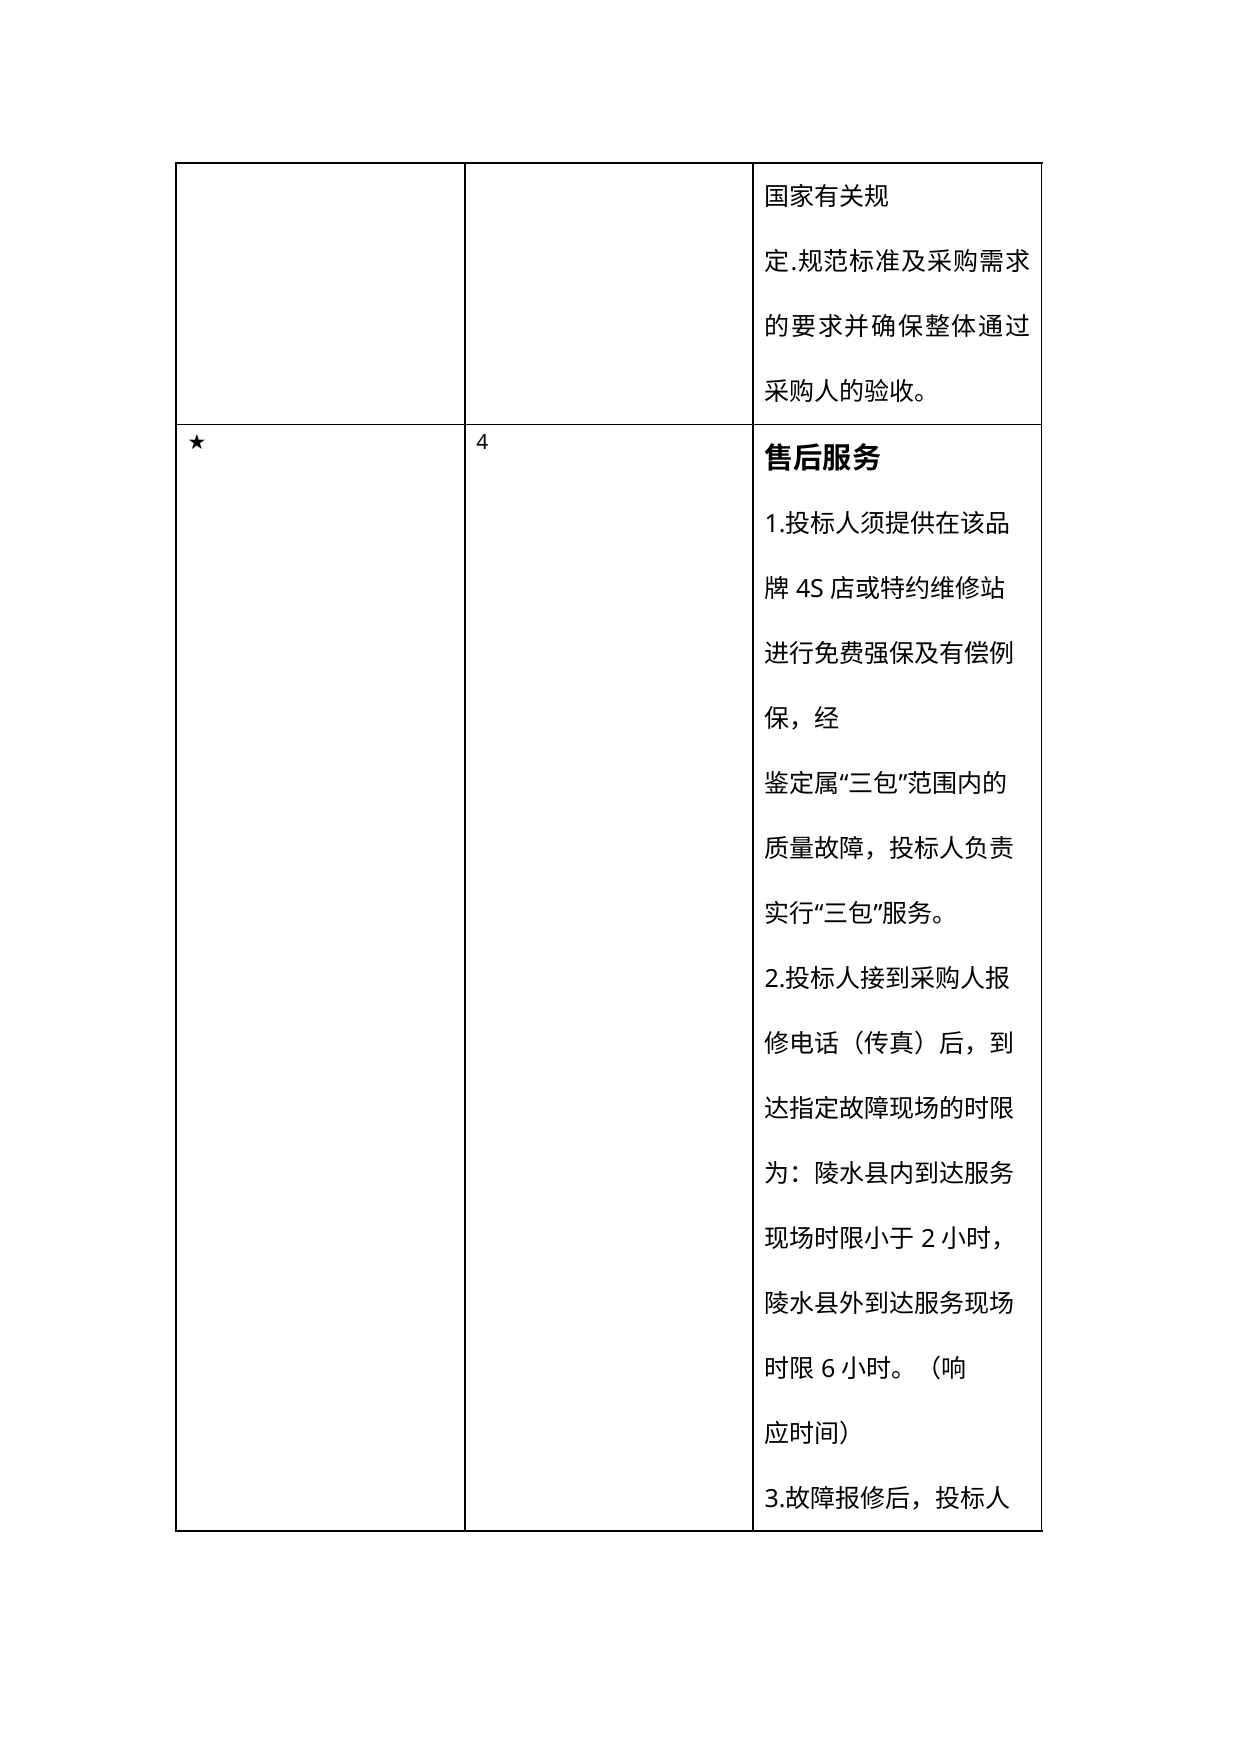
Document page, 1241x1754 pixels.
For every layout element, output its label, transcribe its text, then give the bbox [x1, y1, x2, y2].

table_cell 3 [466, 164, 752, 423]
table_cell 4 [466, 425, 752, 1530]
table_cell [754, 425, 1041, 1530]
table_cell [177, 164, 464, 423]
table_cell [754, 164, 1041, 423]
table_cell ★ [177, 425, 464, 1530]
